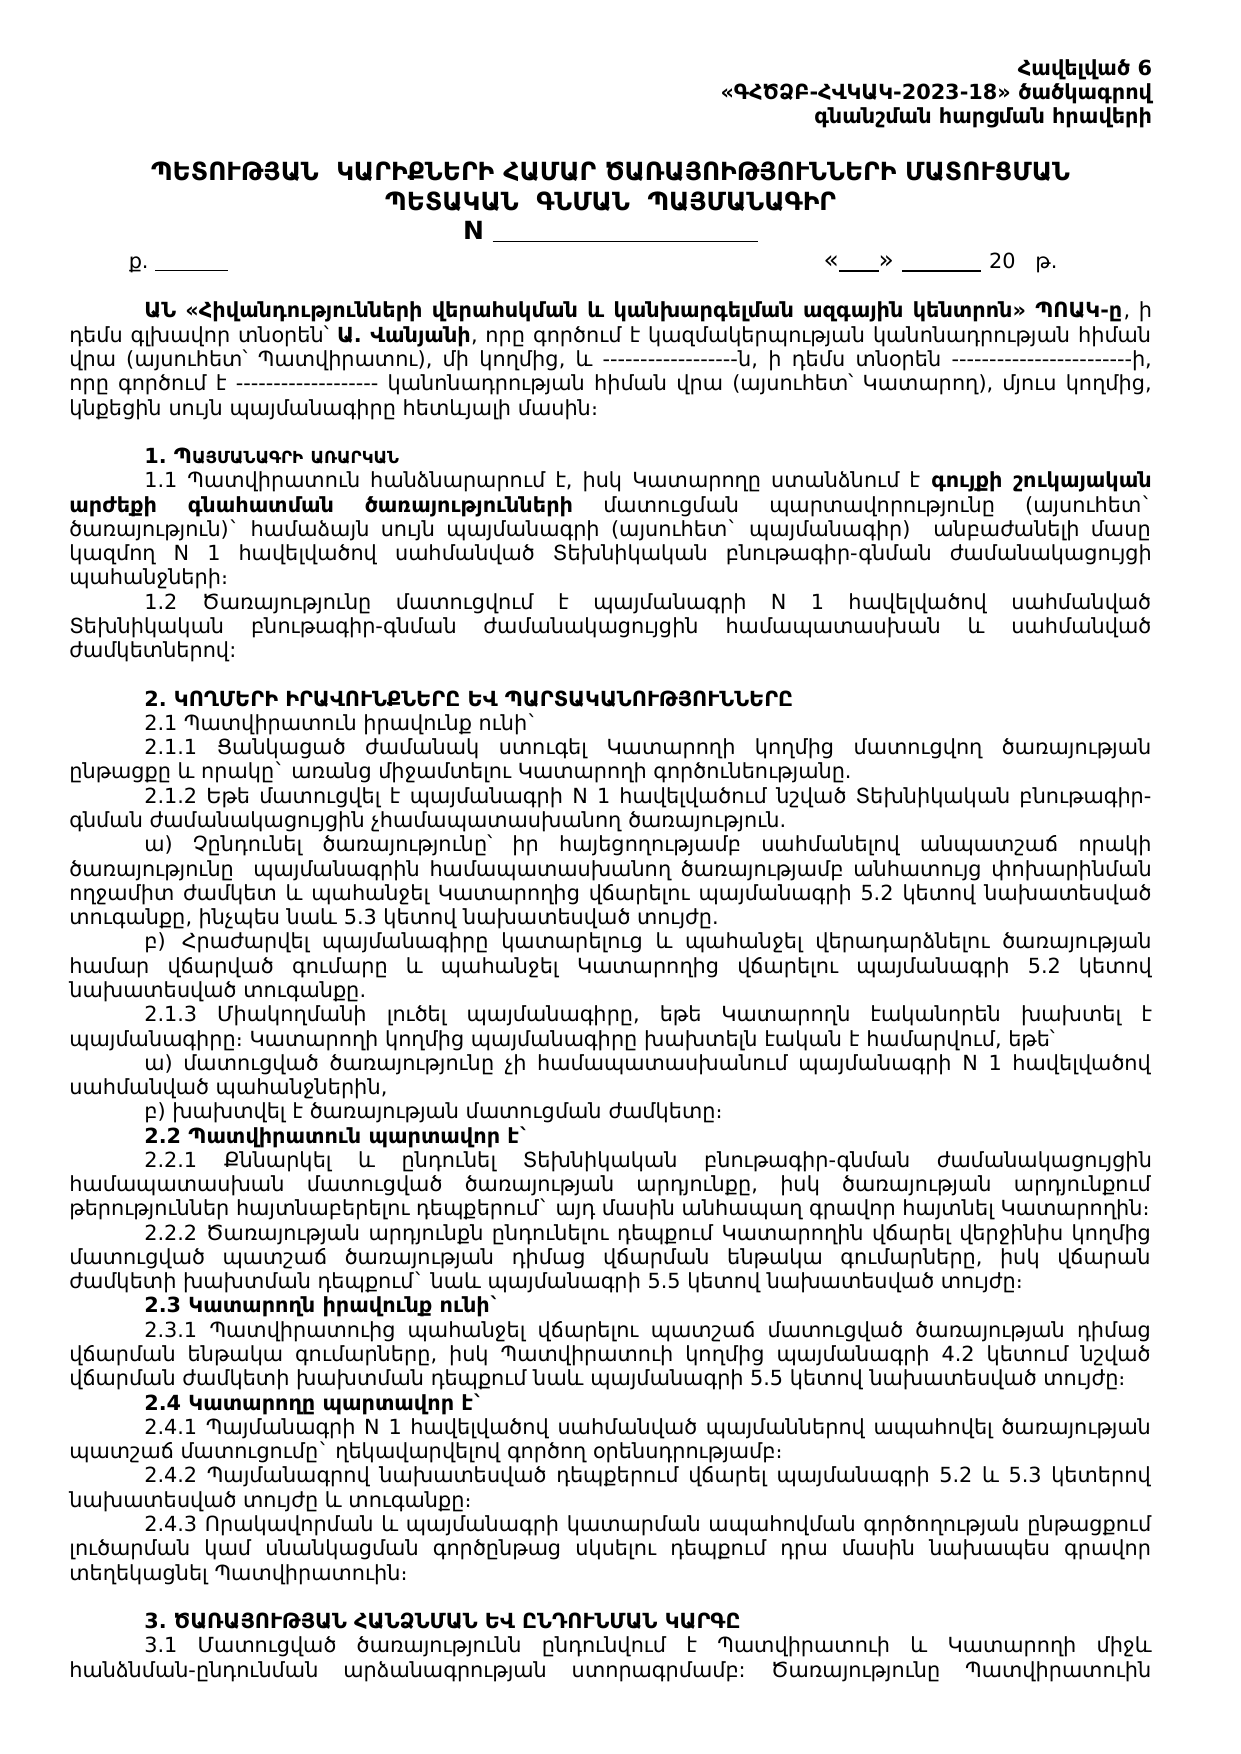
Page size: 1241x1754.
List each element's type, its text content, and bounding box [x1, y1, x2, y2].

text 2. ԿՈՂՄԵՐԻ ԻՐԱՎՈՒՆՔՆԵՐԸ ԵՎ ՊԱՐՏԱԿԱՆՈՒԹՅՈՒՆՆԵՐԸ [69, 687, 1152, 711]
text 2.3 Կատարողն իրավունք ունի` [69, 1293, 1152, 1318]
text 2.1.3 Միակողմանի լուծել պայմանագիրը, եթե Կատարողն էականորեն խախտել է պայմանագիրը։ Կատարողի կողմից պայմանագիրը խախտելն էական է համարվում, եթե՝ [69, 1002, 1152, 1051]
text 2.2.1 Քննարկել և ընդունել Տեխնիկական բնութագիր-գնման ժամանակացույցին համապատասխան մատուցված ծառայության արդյունքը, իսկ ծառայության արդյունքում թերություններ հայտնաբերելու դեպքերում` այդ մասին անհապաղ գրավոր հայտնել Կատարողին։ [69, 1148, 1152, 1221]
text գնանշման հարցման հրավերի [69, 104, 1152, 128]
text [69, 1633, 1152, 1682]
text 2.3.1 Պատվիրատուից պահանջել վճարելու պատշաճ մատուցված ծառայության դիմաց վճարման ենթակա գումարները, իսկ Պատվիրատուի կողմից պայմանագրի 4.2 կետում նշված վճարման ժամկետի խախտման դեպքում նաև պայմանագրի 5.5 կետով նախատեսված տույժը։ [69, 1318, 1152, 1391]
text բ) խախտվել է ծառայության մատուցման ժամկետը։ [69, 1099, 1152, 1124]
text ԱՆ «Հիվանդությունների վերահսկման և կանխարգելման ազգային կենտրոն» ՊՈԱԿ-ը, ի դեմս գլխավոր տնօրեն՝ Ա. Վանյանի, որը գործում է կազմակերպության կանոնադրության հիման վրա (այսուհետ՝ Պատվիրատու), մի կողմից, և ------------------ն, ի դեմս տնօրեն ------------------------ի, որը գործում է ------------------- կանոնադրության հիման վրա (այսուհետ՝ Կատարող), մյուս կողմից, կնքեցին սույն պայմանագիրը հետևյալի մասին։ [69, 298, 1152, 420]
text 2.1.2 Եթե մատուցվել է պայմանագրի N 1 հավելվածում նշված Տեխնիկական բնութագիր-գնման ժամանակացույցին չհամապատասխանող ծառայություն. [69, 784, 1152, 832]
text 2.2.2 Ծառայության արդյունքն ընդունելու դեպքում Կատարողին վճարել վերջինիս կողմից մատուցված պատշաճ ծառայության դիմաց վճարման ենթակա գումարները, իսկ վճարան ժամկետի խախտման դեպքում` նաև պայմանագրի 5.5 կետով նախատեսված տույժը։ [69, 1221, 1152, 1293]
text 1.2 Ծառայությունը մատուցվում է պայմանագրի N 1 հավելվածով սահմանված Տեխնիկական բնութագիր-գնման ժամանակացույցին համապատասխան և սահմանված ժամկետներով: [69, 590, 1152, 662]
text N [54, 216, 1152, 245]
text Հավելված 6 [69, 56, 1152, 80]
text 1.1 Պատվիրատուն հանձնարարում է, իսկ Կատարողը ստանձնում է գույքի շուկայական արժեքի գնահատման ծառայությունների մատուցման պարտավորությունը (այսուհետ` ծառայություն)` համաձայն սույն պայմանագրի (այսուհետ` պայմանագիր) անբաժանելի մասը կազմող N 1 հավելվածով սահմանված Տեխնիկական բնութագիր-գնման ժամանակացույցի պահանջների։ [69, 468, 1152, 590]
text ՊԵՏԱԿԱՆ ԳՆՄԱՆ ՊԱՅՄԱՆԱԳԻՐ [54, 187, 1152, 216]
text 2.1.1 Ցանկացած ժամանակ ստուգել Կատարողի կողմից մատուցվող ծառայության ընթացքը և որակը` առանց միջամտելու Կատարողի գործունեությանը. [69, 735, 1152, 784]
text «ԳՀԾՁԲ-ՀՎԿԱԿ-2023-18» ծածկագրով [69, 80, 1152, 104]
text ա) մատուցված ծառայությունը չի համապատասխանում պայմանագրի N 1 հավելվածով սահմանված պահանջներին, [69, 1051, 1152, 1099]
text 2.4.1 Պայմանագրի N 1 հավելվածով սահմանված պայմաններով ապահովել ծառայության պատշաճ մատուցումը` ղեկավարվելով գործող օրենսդրությամբ։ [69, 1415, 1152, 1463]
text ա) Չընդունել ծառայությունը՝ իր հայեցողությամբ սահմանելով անպատշաճ որակի ծառայությունը պայմանագրին համապատասխանող ծառայությամբ անհատույց փոխարինման ողջամիտ ժամկետ և պահանջել Կատարողից վճարելու պայմանագրի 5.2 կետով նախատեսված տուգանքը, ինչպես նաև 5.3 կետով նախատեսված տույժը. [69, 832, 1152, 929]
text 2.4.2 Պայմանագրով նախատեսված դեպքերում վճարել պայմանագրի 5.2 և 5.3 կետերով նախատեսված տույժը և տուգանքը։ [69, 1463, 1152, 1512]
text 3. ԾԱՌԱՅՈՒԹՅԱՆ ՀԱՆՁՆՄԱՆ ԵՎ ԸՆԴՈՒՆՄԱՆ ԿԱՐԳԸ [69, 1609, 1152, 1633]
text 2.2 Պատվիրատուն պարտավոր է` [69, 1124, 1152, 1148]
text 2.4.3 Որակավորման և պայմանագրի կատարման ապահովման գործողության ընթացքում լուծարման կամ սնանկացման գործընթաց սկսելու դեպքում դրա մասին նախապես գրավոր տեղեկացնել Պատվիրատուին։ [69, 1512, 1152, 1585]
text 2.4 Կատարողը պարտավոր է` [69, 1391, 1152, 1415]
text բ) Հրաժարվել պայմանագիրը կատարելուց և պահանջել վերադարձնելու ծառայության համար վճարված գումարը և պահանջել Կատարողից վճարելու պայմանագրի 5.2 կետով նախատեսված տուգանքը. [69, 929, 1152, 1002]
text ՊԵՏՈՒԹՅԱՆ ԿԱՐԻՔՆԵՐԻ ՀԱՄԱՐ ԾԱՌԱՅՈԻԹՅՈՒՆՆԵՐԻ ՄԱՏՈՒՑՄԱՆ [54, 157, 1152, 187]
text 2.1 Պատվիրատուն իրավունք ունի` [69, 711, 1152, 735]
text 1. Պայմանագրի առարկան [69, 444, 1152, 468]
text ք. « » 20 թ. [69, 245, 1152, 274]
